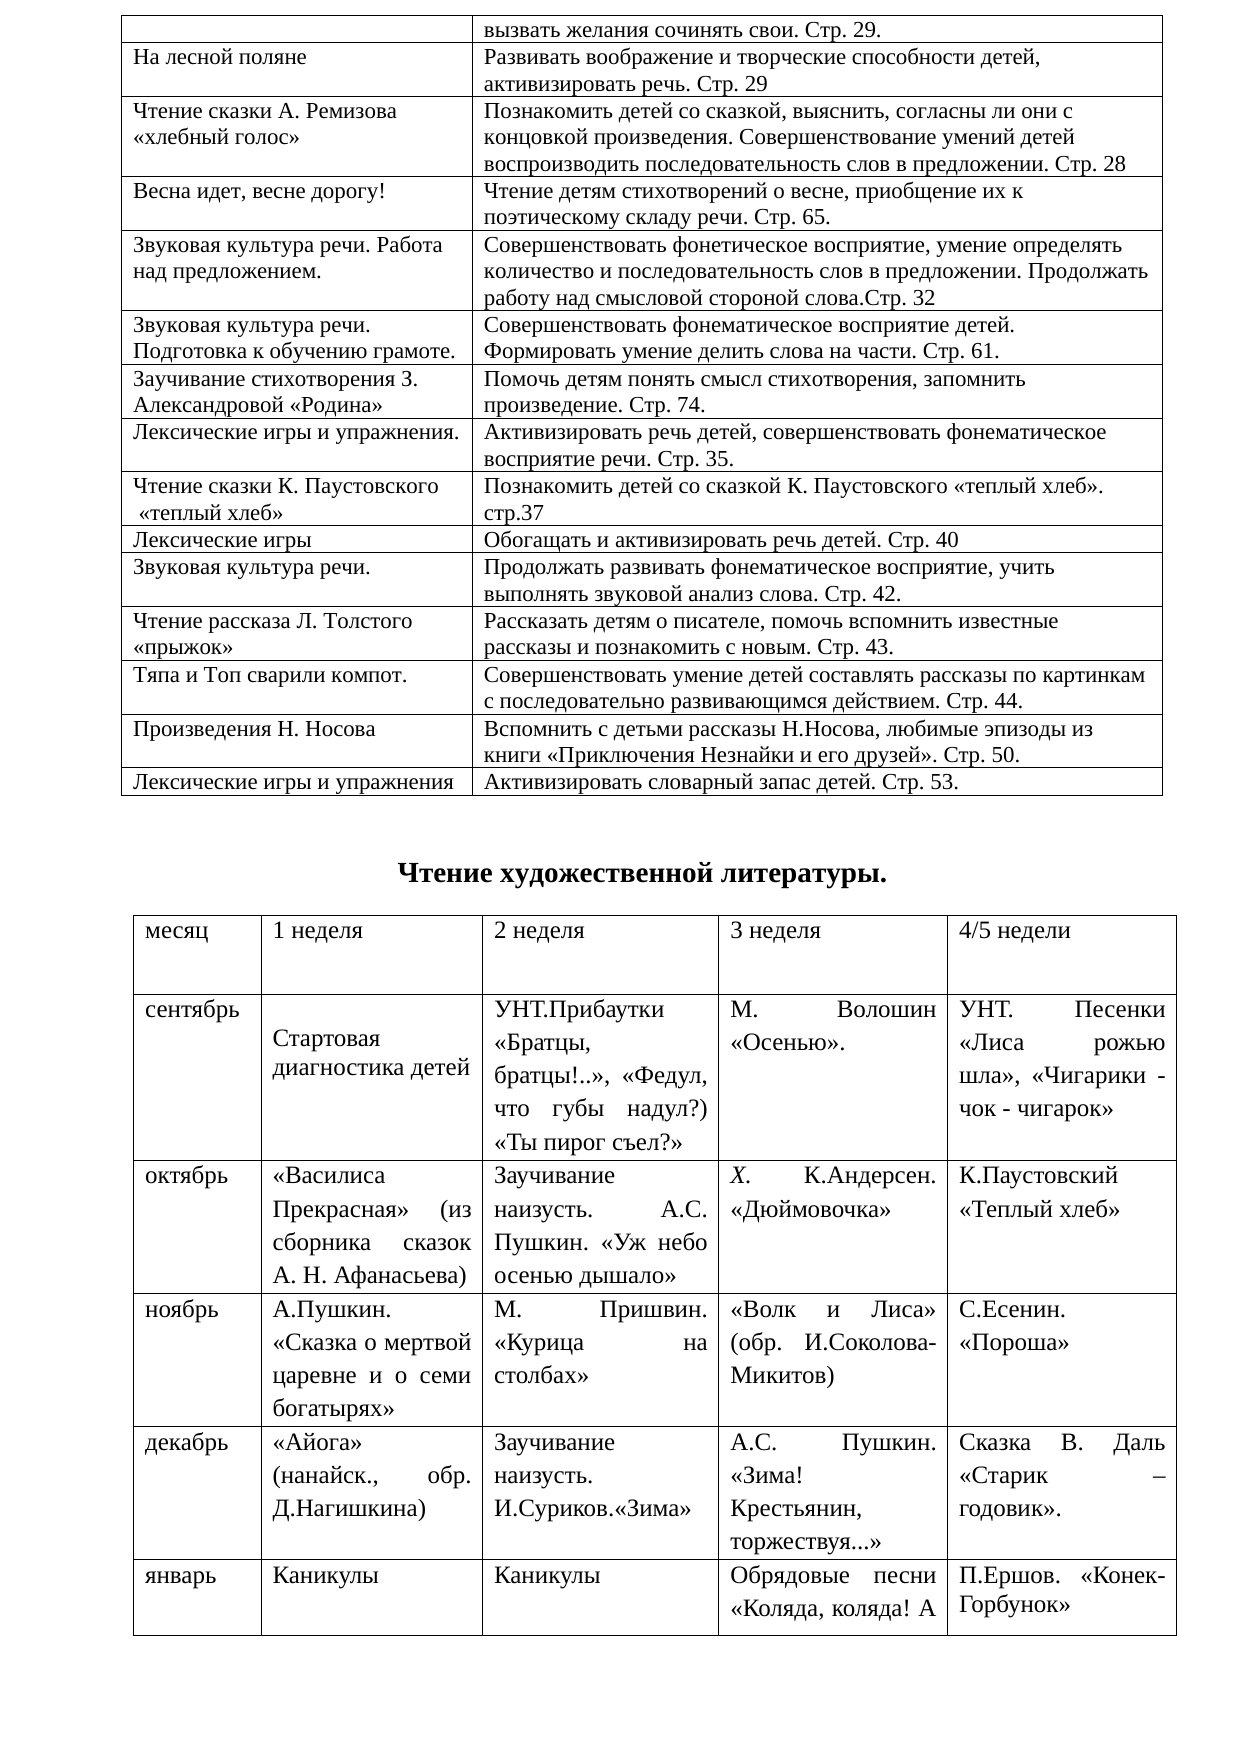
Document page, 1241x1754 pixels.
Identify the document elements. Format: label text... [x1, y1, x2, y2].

table_cell X. К.Андерсен. «Дюймовочка» [719, 1161, 947, 1293]
table_cell Продолжать развивать фонематическое восприятие, учить выполнять звуковой анализ слова. Стр. 42. [473, 553, 1162, 606]
table_cell Познакомить детей со сказкой, выяснить, согласны ли они с концовкой произведения. Совершенствование умений детей воспроизводить последовательность слов в предложении. Стр. 28 [473, 97, 1162, 176]
table_cell «Василиса Прекрасная» (из сборника сказок А. Н. Афанасьева) [262, 1161, 482, 1293]
table_cell Совершенствовать умение детей составлять рассказы по картинкам с последовательно развивающимся действием. Стр. 44. [473, 661, 1162, 713]
table_cell Активизировать речь детей, совершенствовать фонематическое восприятие речи. Стр. 35. [473, 419, 1162, 471]
table_cell УНТ.Прибаутки «Братцы, братцы!..», «Федул, что губы надул?) «Ты пирог съел?» [483, 995, 718, 1159]
table_cell К.Паустовский «Теплый хлеб» [948, 1161, 1176, 1293]
table_cell январь [134, 1560, 261, 1635]
table_cell «Волк и Лиса» (обр. И.Соколова-Микитов) [719, 1294, 947, 1426]
table_cell Чтение сказки К. Паустовского «теплый хлеб» [122, 472, 472, 525]
table_cell Лексические игры и упражнения. [122, 419, 472, 471]
table_cell УНТ. Песенки «Лиса рожью шла», «Чигарики - чок - чигарок» [948, 995, 1176, 1159]
table_cell сентябрь [134, 995, 261, 1159]
table_cell Каникулы [262, 1560, 482, 1635]
table_cell ноябрь [134, 1294, 261, 1426]
table_cell Лексические игры и упражнения [122, 768, 472, 795]
table_cell Весна идет, весне дорогу! [122, 177, 472, 230]
table_cell Стартовая диагностика детей [262, 995, 482, 1159]
table_cell декабрь [134, 1427, 261, 1559]
table_cell Каникулы [483, 1560, 718, 1635]
table_cell Помочь детям понять смысл стихотворения, запомнить произведение. Стр. 74. [473, 365, 1162, 417]
table_cell Звуковая культура речи. Подготовка к обучению грамоте. [122, 311, 472, 364]
table_cell Познакомить детей со сказкой К. Паустовского «теплый хлеб». стр.37 [473, 472, 1162, 525]
table_cell А.С. Пушкин. «Зима! Крестьянин, торжествуя...» [719, 1427, 947, 1559]
table_cell Тяпа и Топ сварили компот. [122, 661, 472, 713]
table_header 1 неделя [262, 916, 482, 993]
table_cell Сказка В. Даль «Старик – годовик». [948, 1427, 1176, 1559]
table_cell Звуковая культура речи. Работа над предложением. [122, 231, 472, 310]
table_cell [719, 1560, 947, 1635]
table_cell Развивать воображение и творческие способности детей, активизировать речь. Стр. 29 [473, 43, 1162, 96]
text Чтение художественной литературы. [133, 855, 1152, 889]
table_cell Лексические игры [122, 526, 472, 552]
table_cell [122, 16, 472, 42]
table_cell Рассказать детям о писателе, помочь вспомнить известные рассказы и познакомить с новым. Стр. 43. [473, 607, 1162, 660]
table_header 3 неделя [719, 916, 947, 993]
table_cell Вспомнить с детьми рассказы Н.Носова, любимые эпизоды из книги «Приключения Незнайки и его друзей». Стр. 50. [473, 715, 1162, 767]
table_cell Обогащать и активизировать речь детей. Стр. 40 [473, 526, 1162, 552]
table_cell Заучивание наизусть. А.С. Пушкин. «Уж небо осенью дышало» [483, 1161, 718, 1293]
table_cell Звуковая культура речи. [122, 553, 472, 606]
table_cell Чтение рассказа Л. Толстого «прыжок» [122, 607, 472, 660]
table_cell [948, 1560, 1176, 1635]
table_cell Совершенствовать фонематическое восприятие детей. Формировать умение делить слова на части. Стр. 61. [473, 311, 1162, 364]
table_cell Заучивание стихотворения З. Александровой «Родина» [122, 365, 472, 417]
table_cell Чтение детям стихотворений о весне, приобщение их к поэтическому складу речи. Стр. 65. [473, 177, 1162, 230]
table_cell С.Есенин. «Пороша» [948, 1294, 1176, 1426]
table_cell Чтение сказки А. Ремизова «хлебный голос» [122, 97, 472, 176]
table_header 4/5 недели [948, 916, 1176, 993]
table_cell Заучивание наизусть. И.Суриков.«Зима» [483, 1427, 718, 1559]
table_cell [473, 16, 1162, 42]
table_header месяц [134, 916, 261, 993]
table_cell А.Пушкин. «Сказка о мертвой царевне и о семи богатырях» [262, 1294, 482, 1426]
table_cell «Айога» (нанайск., обр. Д.Нагишкина) [262, 1427, 482, 1559]
table_cell Произведения Н. Носова [122, 715, 472, 767]
table_cell М. Волошин «Осенью». [719, 995, 947, 1159]
table_cell Совершенствовать фонетическое восприятие, умение определять количество и последовательность слов в предложении. Продолжать работу над смысловой стороной слова.Стр. 32 [473, 231, 1162, 310]
table_header 2 неделя [483, 916, 718, 993]
table_cell октябрь [134, 1161, 261, 1293]
table_cell На лесной поляне [122, 43, 472, 96]
table_cell Активизировать словарный запас детей. Стр. 53. [473, 768, 1162, 795]
table_cell М. Пришвин. «Курица на столбах» [483, 1294, 718, 1426]
